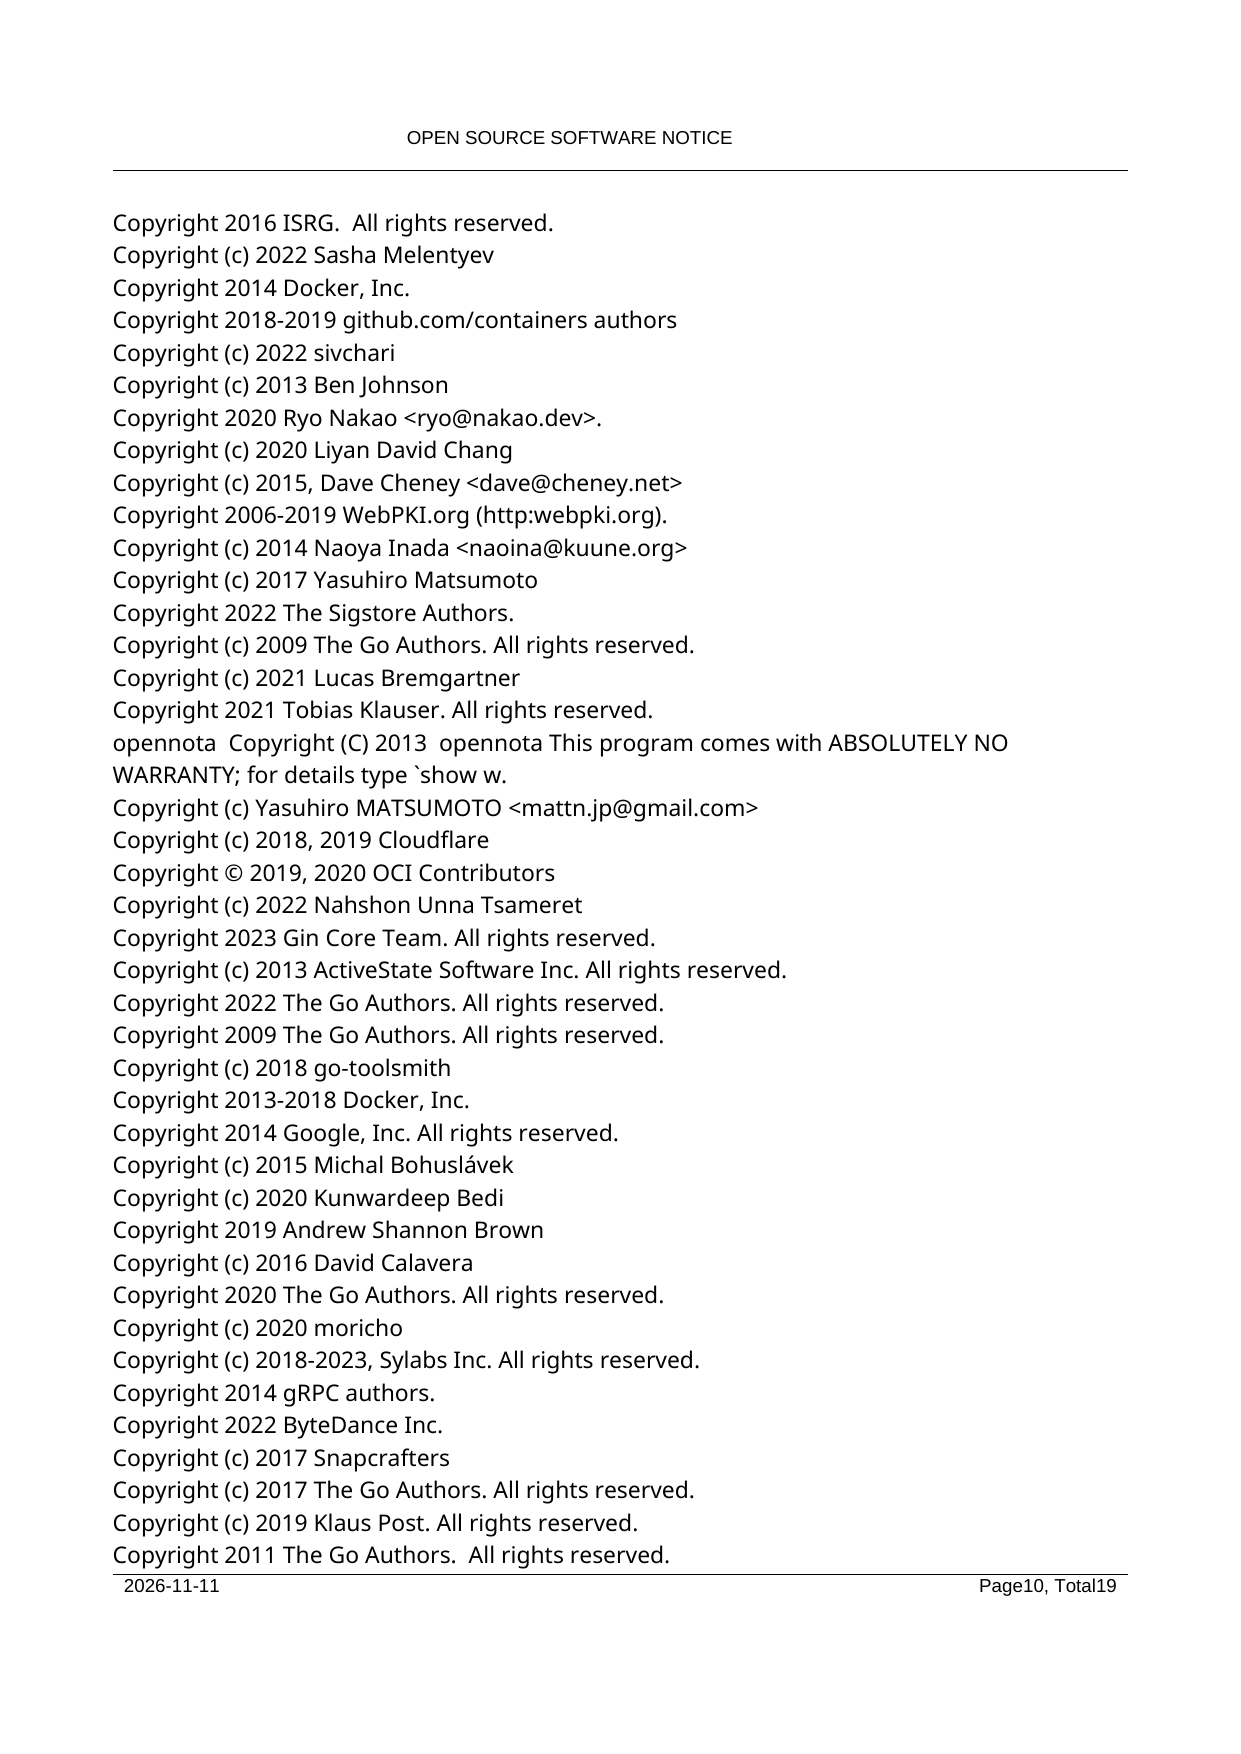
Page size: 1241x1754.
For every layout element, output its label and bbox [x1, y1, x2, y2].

text [112, 206, 1128, 1571]
